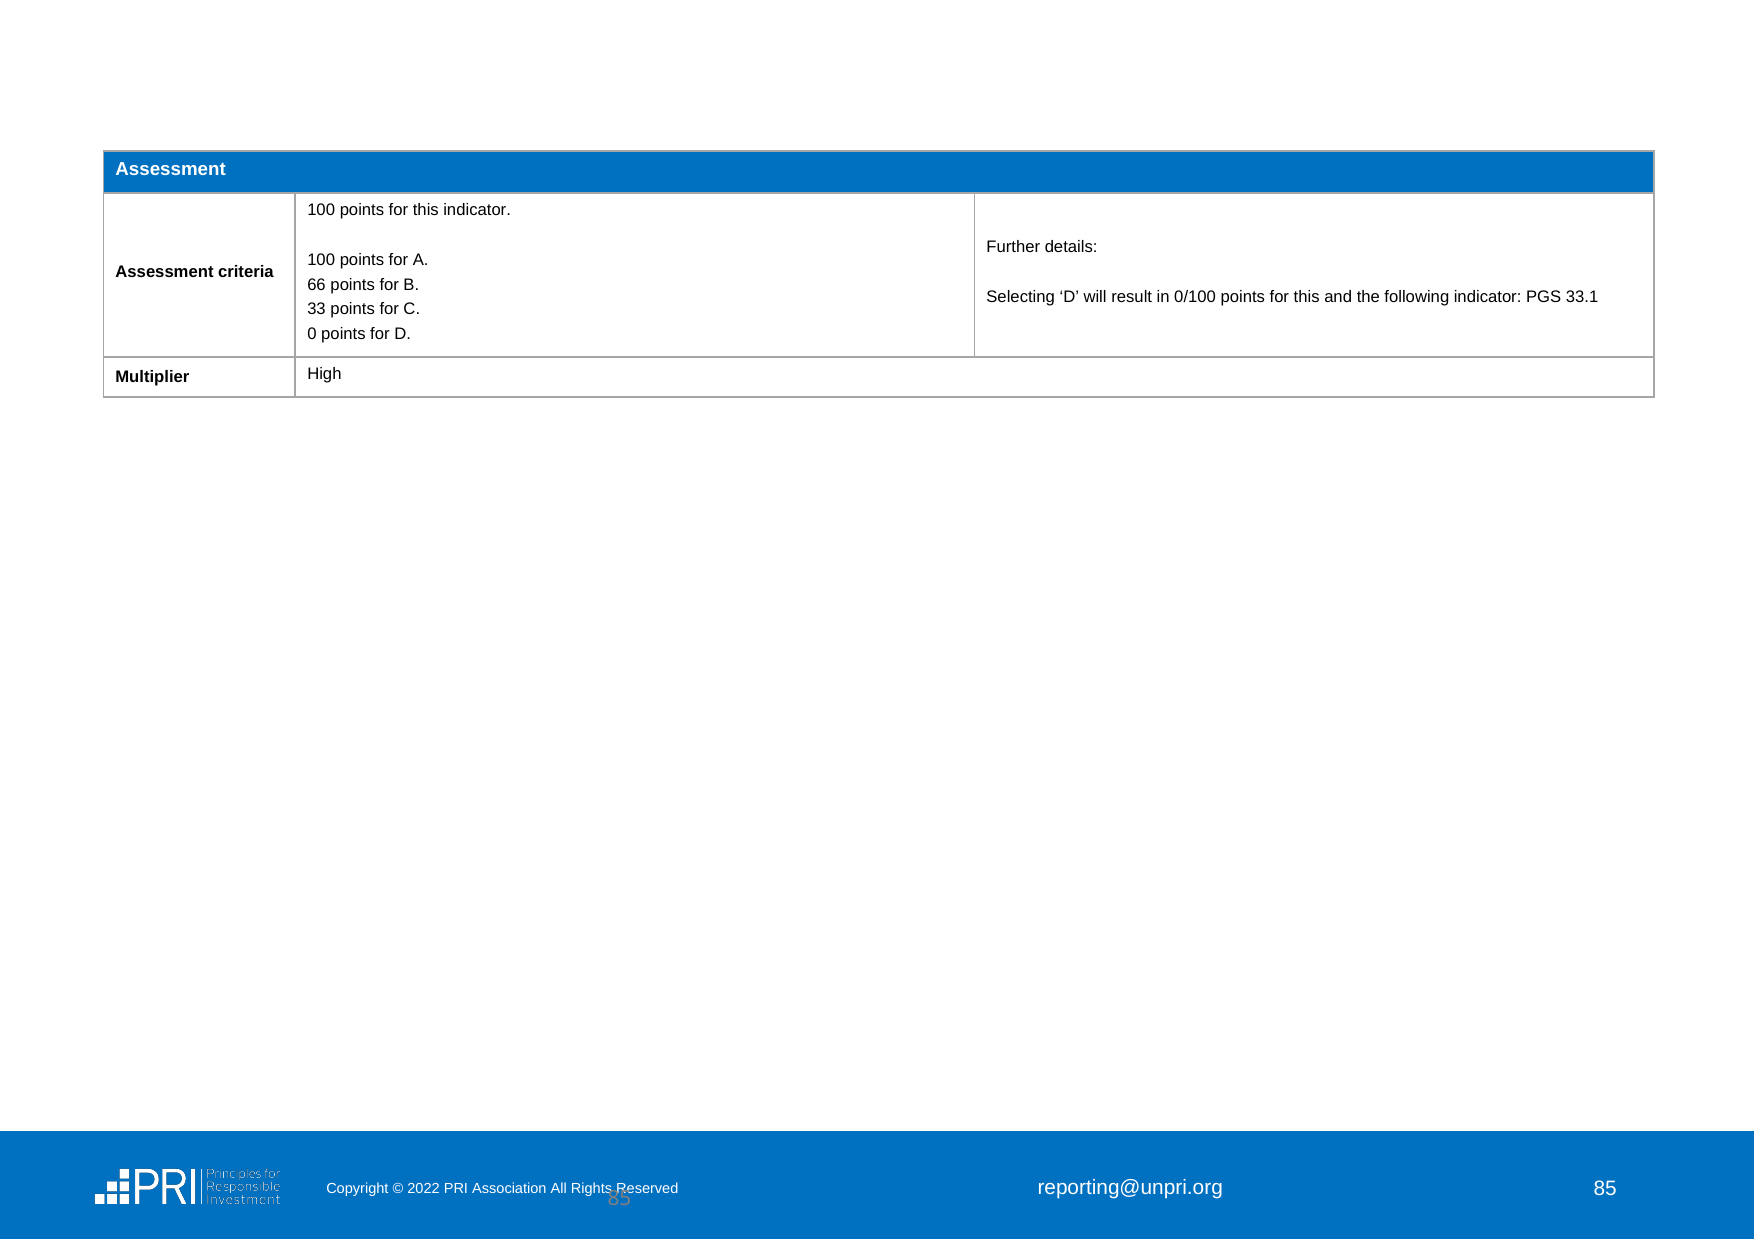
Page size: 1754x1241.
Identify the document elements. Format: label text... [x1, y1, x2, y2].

table_cell Assessment criteria [104, 194, 294, 356]
table_cell Further details: Selecting ‘D’ will result in 0/100 points for this and the following indicator: PGS 33.1 [975, 194, 1653, 356]
picture [92, 1166, 282, 1207]
table_cell 100 points for this indicator. 100 points for A. 66 points for B. 33 points for C. 0 points for D. [296, 194, 974, 356]
table_cell High [296, 358, 1653, 396]
table_cell Multiplier [104, 358, 294, 396]
table_cell Assessment [104, 152, 1653, 192]
